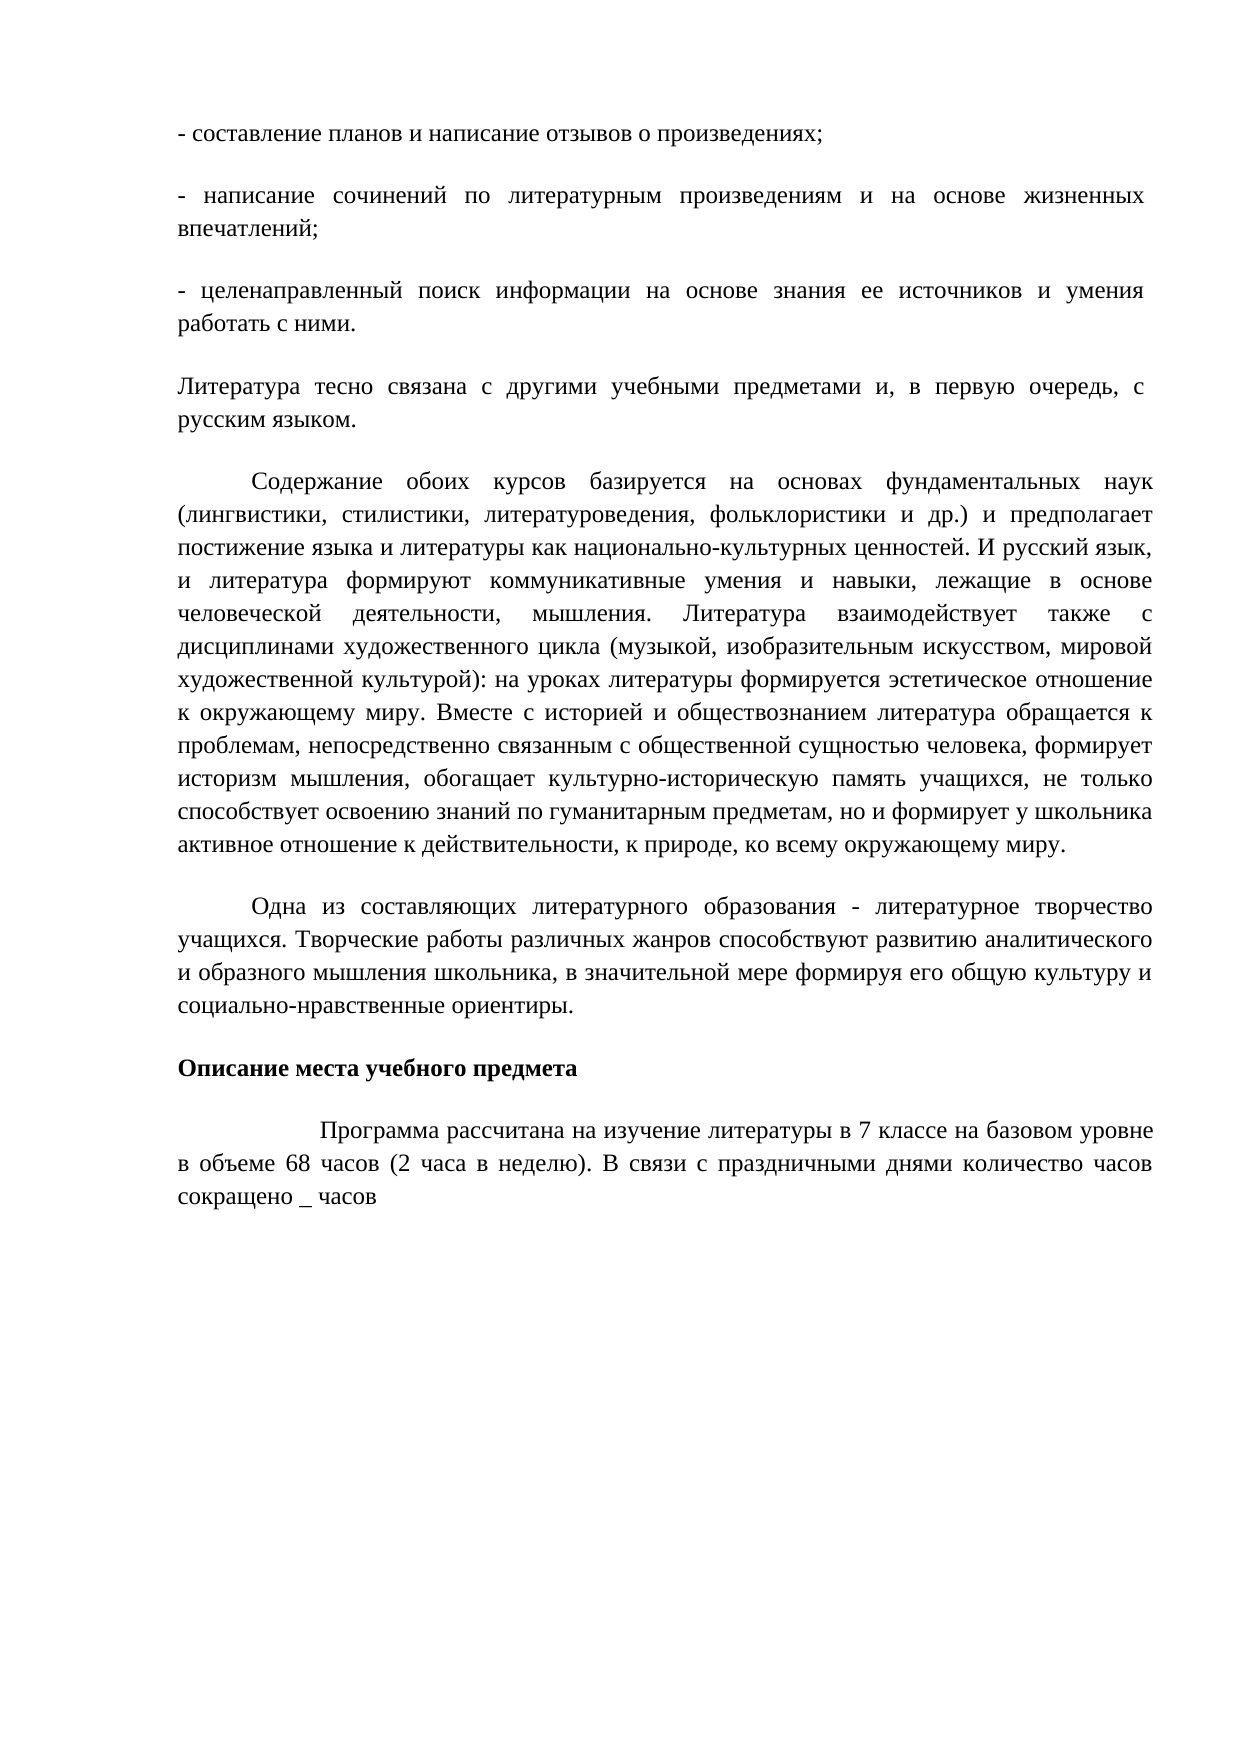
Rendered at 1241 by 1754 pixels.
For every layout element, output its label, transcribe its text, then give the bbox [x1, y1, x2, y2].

text Литература тесно связана с другими учебными предметами и, в первую очередь, с русским языком. [177, 371, 1145, 432]
text Содержание обоих курсов базируется на основах фундаментальных наук (лингвистики, стилистики, литературоведения, фольклористики и др.) и предполагает постижение языка и литературы как национально-культурных ценностей. И русский язык, и литература формируют коммуникативные умения и навыки, лежащие в основе человеческой деятельности, мышления. Литература взаимодействует также с дисциплинами художественного цикла (музыкой, изобразительным искусством, мировой художественной культурой): на уроках литературы формируется эстетическое отношение к окружающему миру. Вместе с историей и обществознанием литература обращается к проблемам, непосредственно связанным с общественной сущностью человека, формирует историзм мышления, обогащает культурно-историческую память учащихся, не только способствует освоению знаний по гуманитарным предметам, но и формирует у школьника активное отношение к действительности, к природе, ко всему окружающему миру. [177, 466, 1153, 858]
text - целенаправленный поиск информации на основе знания ее источников и умения работать с ними. [177, 276, 1145, 337]
text Описание места учебного предмета [177, 1053, 1152, 1081]
text - написание сочинений по литературным произведениям и на основе жизненных впечатлений; [177, 180, 1145, 242]
text Программа рассчитана на изучение литературы в 7 классе на базовом уровне в объеме 68 часов (2 часа в неделю). В связи с праздничными днями количество часов сокращено _ часов [177, 1115, 1154, 1209]
text Одна из составляющих литературного образования - литературное творчество учащихся. Творческие работы различных жанров способствуют развитию аналитического и образного мышления школьника, в значительной мере формируя его общую культуру и социально-нравственные ориентиры. [177, 891, 1153, 1019]
text - составление планов и написание отзывов о произведениях; [177, 118, 1145, 147]
